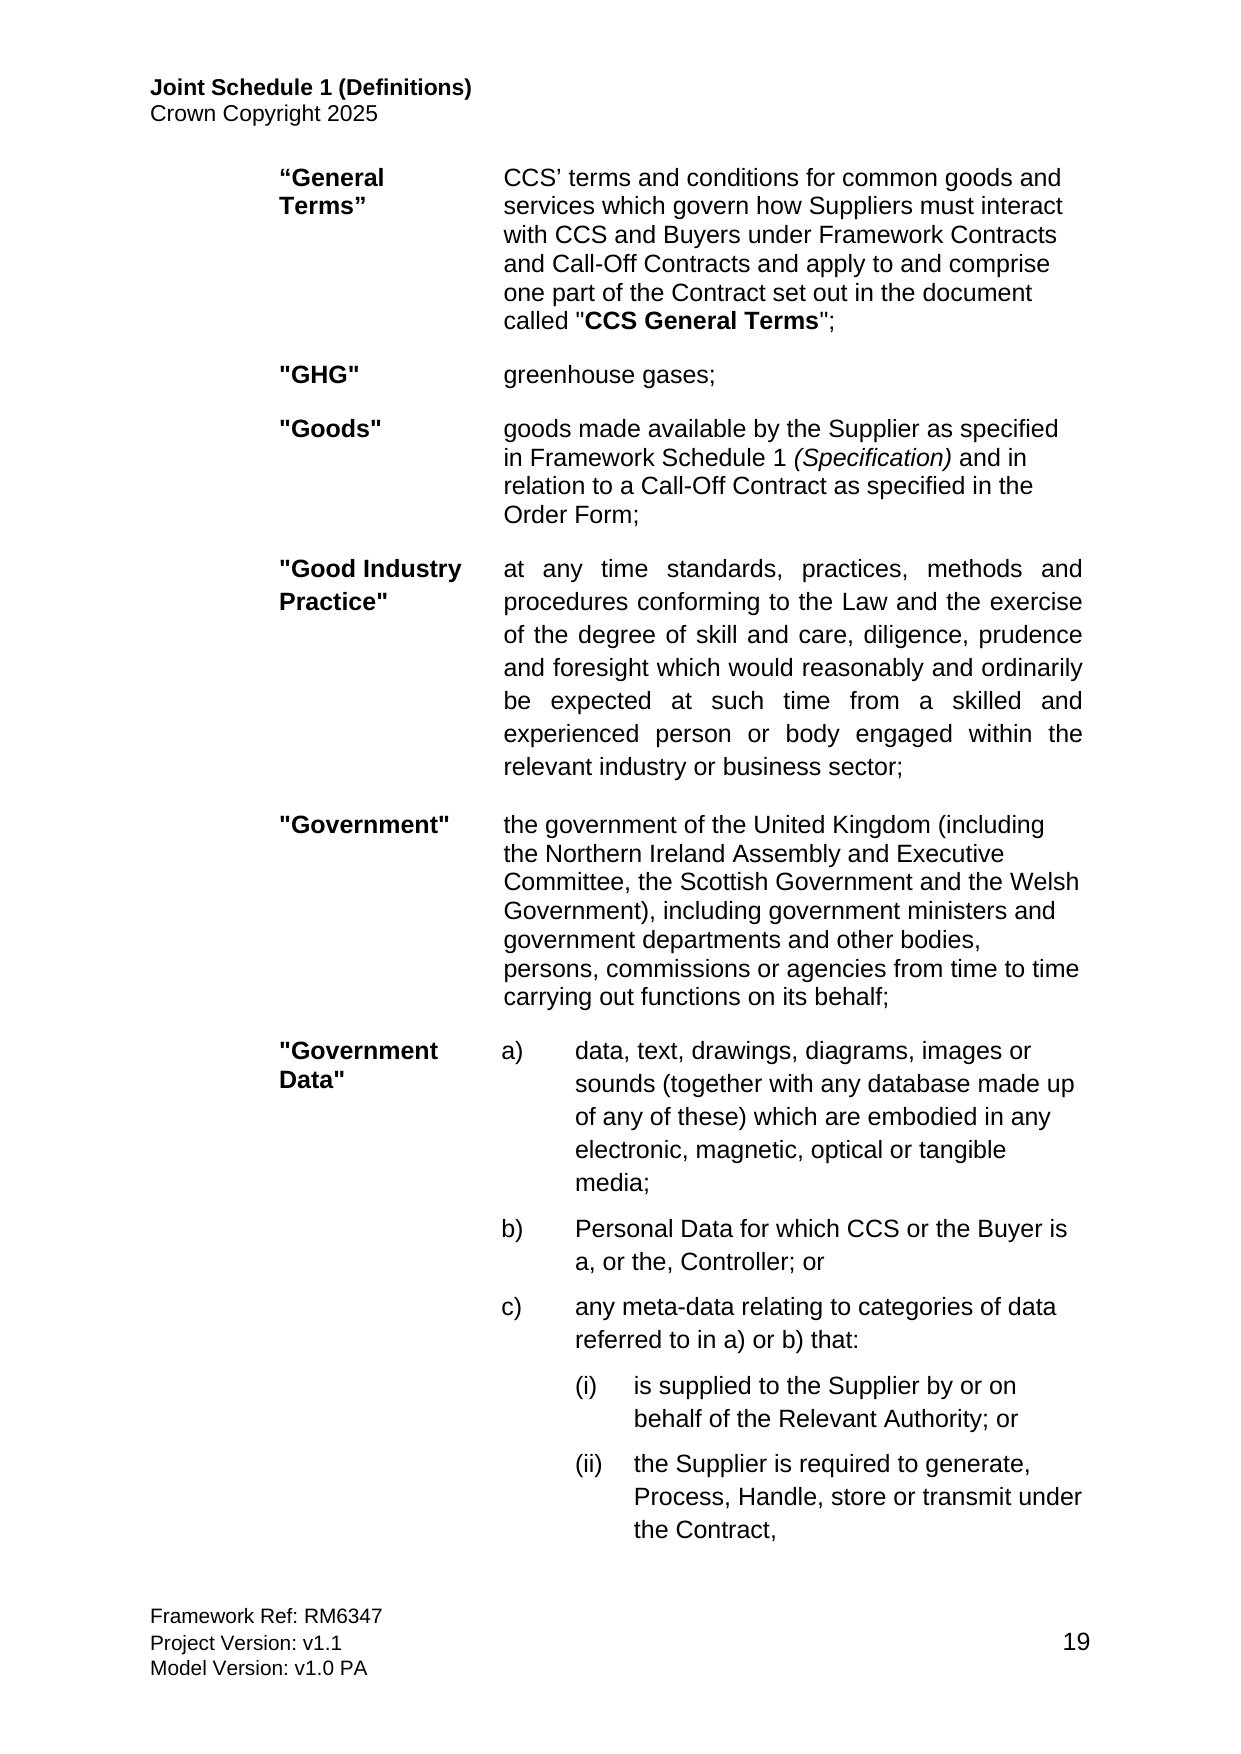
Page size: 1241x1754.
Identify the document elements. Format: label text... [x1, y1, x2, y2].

table_cell "Goods" [268, 401, 474, 541]
table_cell "Government Data" [268, 1024, 474, 1561]
table_cell "Government" [268, 798, 474, 1024]
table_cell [474, 1024, 1095, 1561]
table_cell "GHG" [268, 348, 474, 401]
table_cell the government of the United Kingdom (including the Northern Ireland Assembly and Executive Committee, the Scottish Government and the Welsh Government), including government ministers and government departments and other bodies, persons, commissions or agencies from time to time carrying out functions on its behalf; [474, 798, 1095, 1024]
table_cell CCS’ terms and conditions for common goods and services which govern how Suppliers must interact with CCS and Buyers under Framework Contracts and Call-Off Contracts and apply to and comprise one part of the Contract set out in the document called "CCS General Terms"; [474, 150, 1095, 347]
table_cell at any time standards, practices, methods and procedures conforming to the Law and the exercise of the degree of skill and care, diligence, prudence and foresight which would reasonably and ordinarily be expected at such time from a skilled and experienced person or body engaged within the relevant industry or business sector; [474, 541, 1095, 797]
table_cell greenhouse gases; [474, 348, 1095, 401]
table_cell "Good Industry Practice" [268, 541, 474, 797]
table_cell “General Terms” [268, 150, 474, 347]
table_cell goods made available by the Supplier as specified in Framework Schedule 1 (Specification) and in relation to a Call-Off Contract as specified in the Order Form; [474, 401, 1095, 541]
